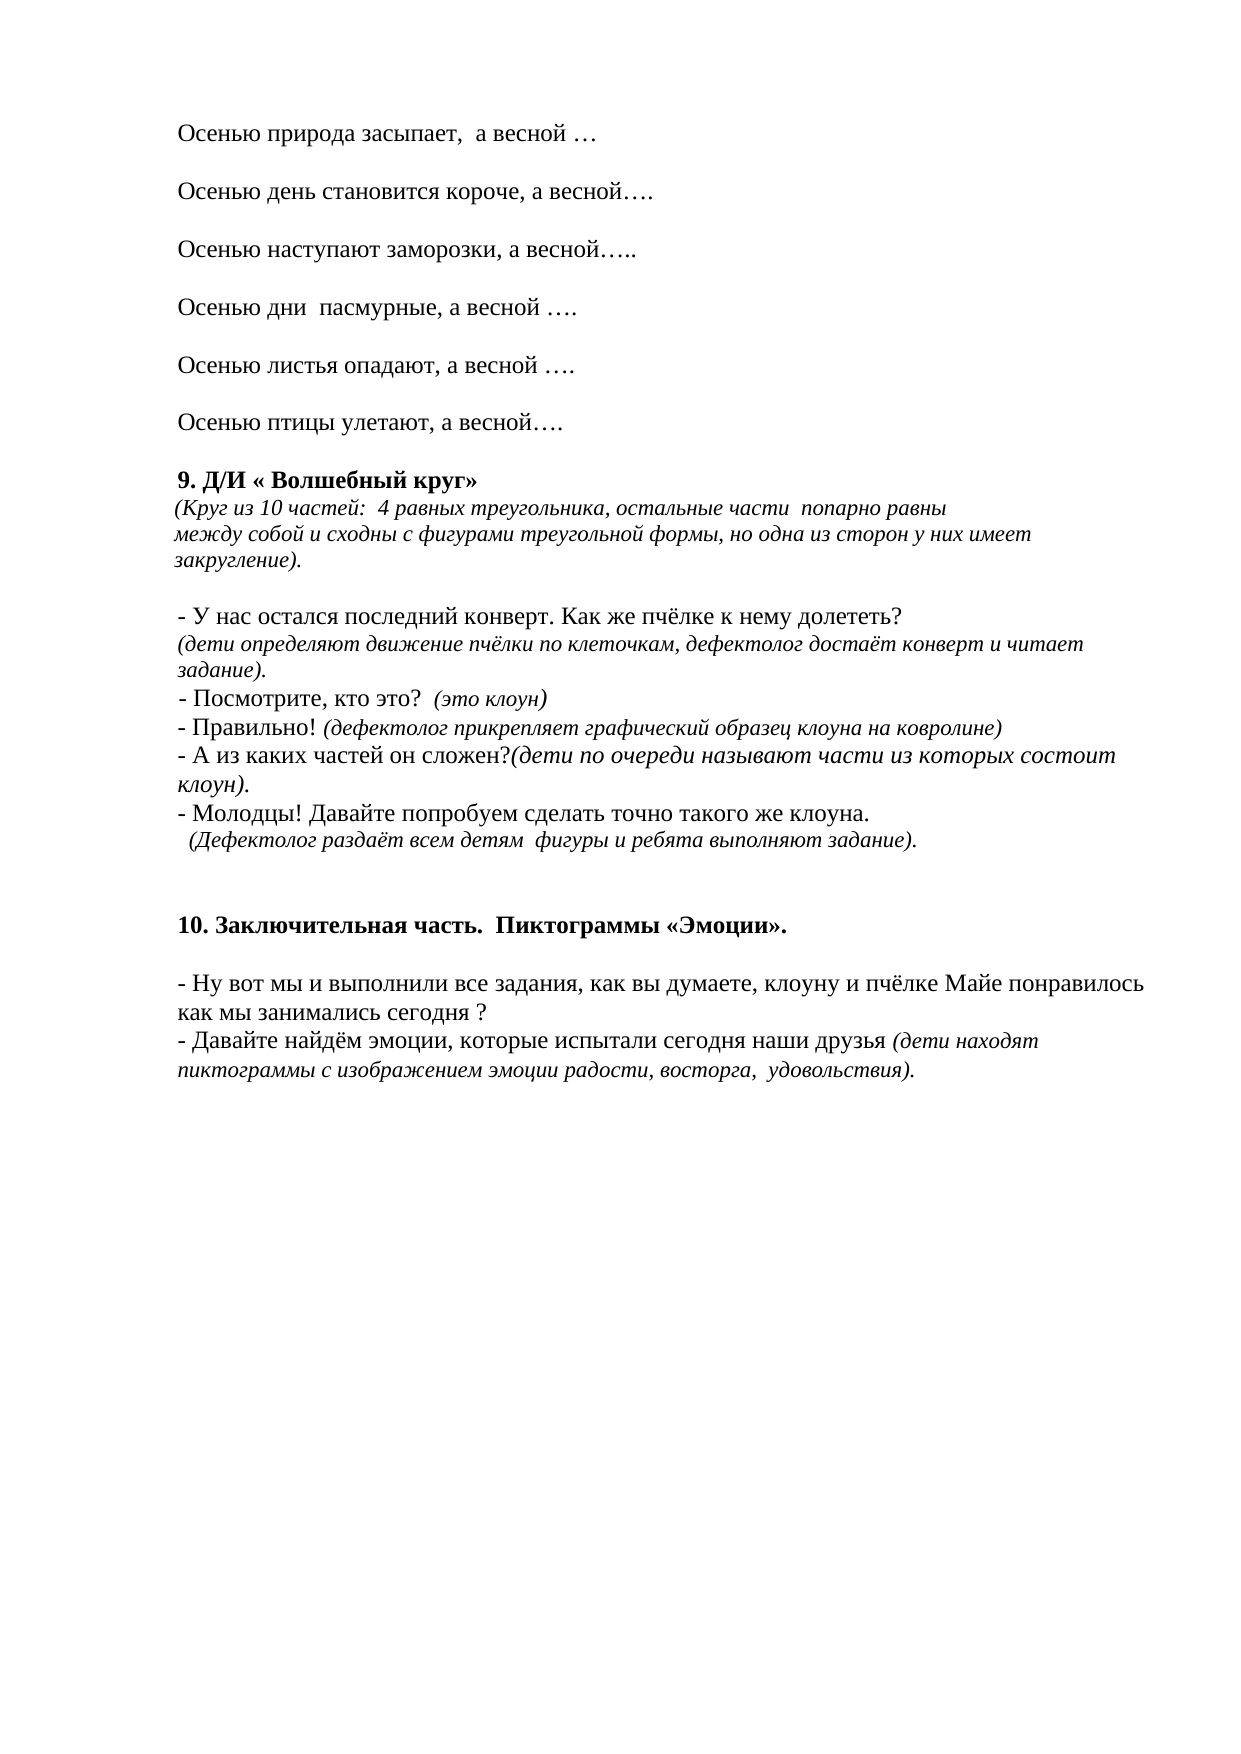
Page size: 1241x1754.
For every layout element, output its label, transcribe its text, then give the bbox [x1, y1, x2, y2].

text - Посмотрите, кто это? (это клоун) [103, 683, 1152, 712]
text - Молодцы! Давайте попробуем сделать точно такого же клоуна. [177, 798, 1152, 827]
text (Круг из 10 частей: 4 равных треугольника, остальные части попарно равны [88, 493, 1152, 520]
text 9. Д/И « Волшебный круг» [177, 465, 1152, 493]
text - Ну вот мы и выполнили все задания, как вы думаете, клоуну и пчёлке Майе понравилось как мы занимались сегодня ? [177, 968, 1152, 1025]
text Осенью день становится короче, а весной…. [177, 176, 1152, 205]
text закругление). [88, 546, 1152, 573]
text Осенью дни пасмурные, а весной …. [177, 292, 1152, 321]
text Осенью природа засыпает, а весной … [177, 118, 1152, 147]
text (Дефектолог раздаёт всем детям фигуры и ребята выполняют задание). [177, 827, 1152, 853]
text Осенью птицы улетают, а весной…. [177, 407, 1152, 436]
text - Давайте найдём эмоции, которые испытали сегодня наши друзья (дети находят пиктограммы с изображением эмоции радости, восторга, удовольствия). [177, 1025, 1152, 1083]
text Осенью наступают заморозки, а весной….. [177, 234, 1152, 263]
text - У нас остался последний конверт. Как же пчёлке к нему долететь? [177, 601, 1152, 630]
text - А из каких частей он сложен?(дети по очереди называют части из которых состоит клоун). [177, 740, 1152, 798]
text между собой и сходны с фигурами треугольной формы, но одна из сторон у них имеет [88, 520, 1152, 546]
text Осенью листья опадают, а весной …. [177, 350, 1152, 378]
text (дети определяют движение пчёлки по клеточкам, дефектолог достаёт конверт и читает задание). [177, 630, 1152, 683]
text - Правильно! (дефектолог прикрепляет графический образец клоуна на ковролине) [177, 712, 1152, 740]
text 10. Заключительная часть. Пиктограммы «Эмоции». [177, 910, 1152, 939]
